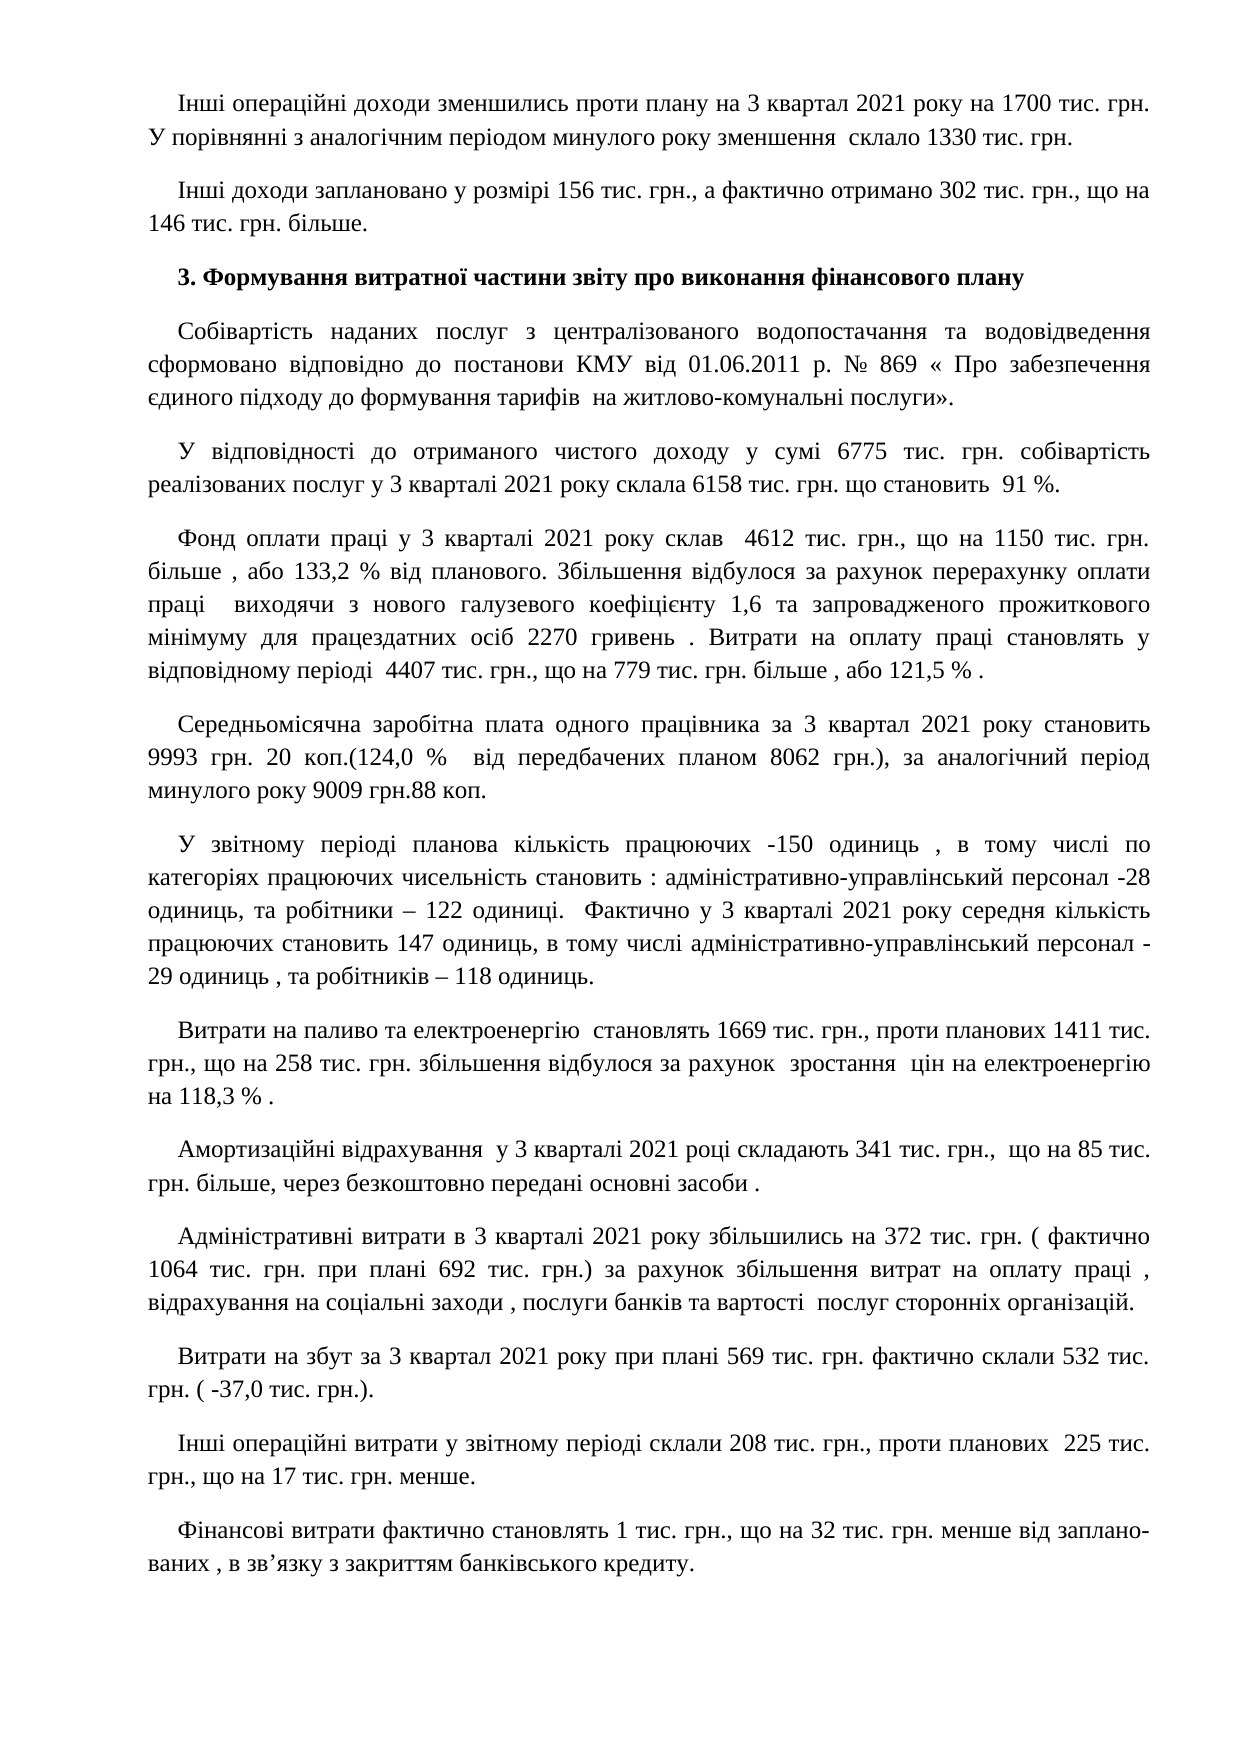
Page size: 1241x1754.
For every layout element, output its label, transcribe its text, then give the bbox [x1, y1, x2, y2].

text Інші операційні доходи зменшились проти плану на 3 квартал 2021 року на 1700 тис. грн. У порівнянні з аналогічним періодом минулого року зменшення склало 1330 тис. грн. [148, 88, 1152, 150]
text Інші доходи заплановано у розмірі 156 тис. грн., а фактично отримано 302 тис. грн., що на 146 тис. грн. більше. [148, 175, 1152, 237]
text Інші операційні витрати у звітному періоді склали 208 тис. грн., проти планових 225 тис. грн., що на 17 тис. грн. менше. [148, 1428, 1152, 1490]
text У звітному періоді планова кількість працюючих -150 одиниць , в тому числі по категоріях працюючих чисельність становить : адміністративно-управлінський персонал -28 одиниць, та робітники – 122 одиниці. Фактично у 3 кварталі 2021 року середня кількість працюючих становить 147 одиниць, в тому числі адміністративно-управлінський персонал -29 одиниць , та робітників – 118 одиниць. [148, 829, 1152, 989]
text Середньомісячна заробітна плата одного працівника за 3 квартал 2021 року становить 9993 грн. 20 коп.(124,0 % від передбачених планом 8062 грн.), за аналогічний період минулого року 9009 грн.88 коп. [148, 709, 1152, 804]
text Фонд оплати праці у 3 кварталі 2021 року склав 4612 тис. грн., що на 1150 тис. грн. більше , або 133,2 % від планового. Збільшення відбулося за рахунок перерахунку оплати праці виходячи з нового галузевого коефіцієнту 1,6 та запровадженого прожиткового мінімуму для працездатних осіб 2270 гривень . Витрати на оплату праці становлять у відповідному періоді 4407 тис. грн., що на 779 тис. грн. більше , або 121,5 % . [148, 523, 1152, 684]
text Амортизаційні відрахування у 3 кварталі 2021 році складають 341 тис. грн., що на 85 тис. грн. більше, через безкоштовно передані основні засоби . [148, 1134, 1152, 1196]
text У відповідності до отриманого чистого доходу у сумі 6775 тис. грн. собівартість реалізованих послуг у 3 кварталі 2021 року склала 6158 тис. грн. що становить 91 %. [148, 436, 1152, 498]
text Адміністративні витрати в 3 кварталі 2021 року збільшились на 372 тис. грн. ( фактично 1064 тис. грн. при плані 692 тис. грн.) за рахунок збільшення витрат на оплату праці , відрахування на соціальні заходи , послуги банків та вартості послуг сторонніх організацій. [148, 1221, 1152, 1316]
text 3. Формування витратної частини звіту про виконання фінансового плану [177, 262, 1152, 291]
text Витрати на збут за 3 квартал 2021 року при плані 569 тис. грн. фактично склали 532 тис. грн. ( -37,0 тис. грн.). [148, 1341, 1152, 1403]
text Собівартість наданих послуг з централізованого водопостачання та водовідведення сформовано відповідно до постанови КМУ від 01.06.2011 р. № 869 « Про забезпечення єдиного підходу до формування тарифів на житлово-комунальні послуги». [148, 316, 1152, 411]
text Фінансові витрати фактично становлять 1 тис. грн., що на 32 тис. грн. менше від заплано-ваних , в зв’язку з закриттям банківського кредиту. [148, 1515, 1152, 1577]
text Витрати на паливо та електроенергію становлять 1669 тис. грн., проти планових 1411 тис. грн., що на 258 тис. грн. збільшення відбулося за рахунок зростання цін на електроенергію на 118,3 % . [148, 1015, 1152, 1109]
